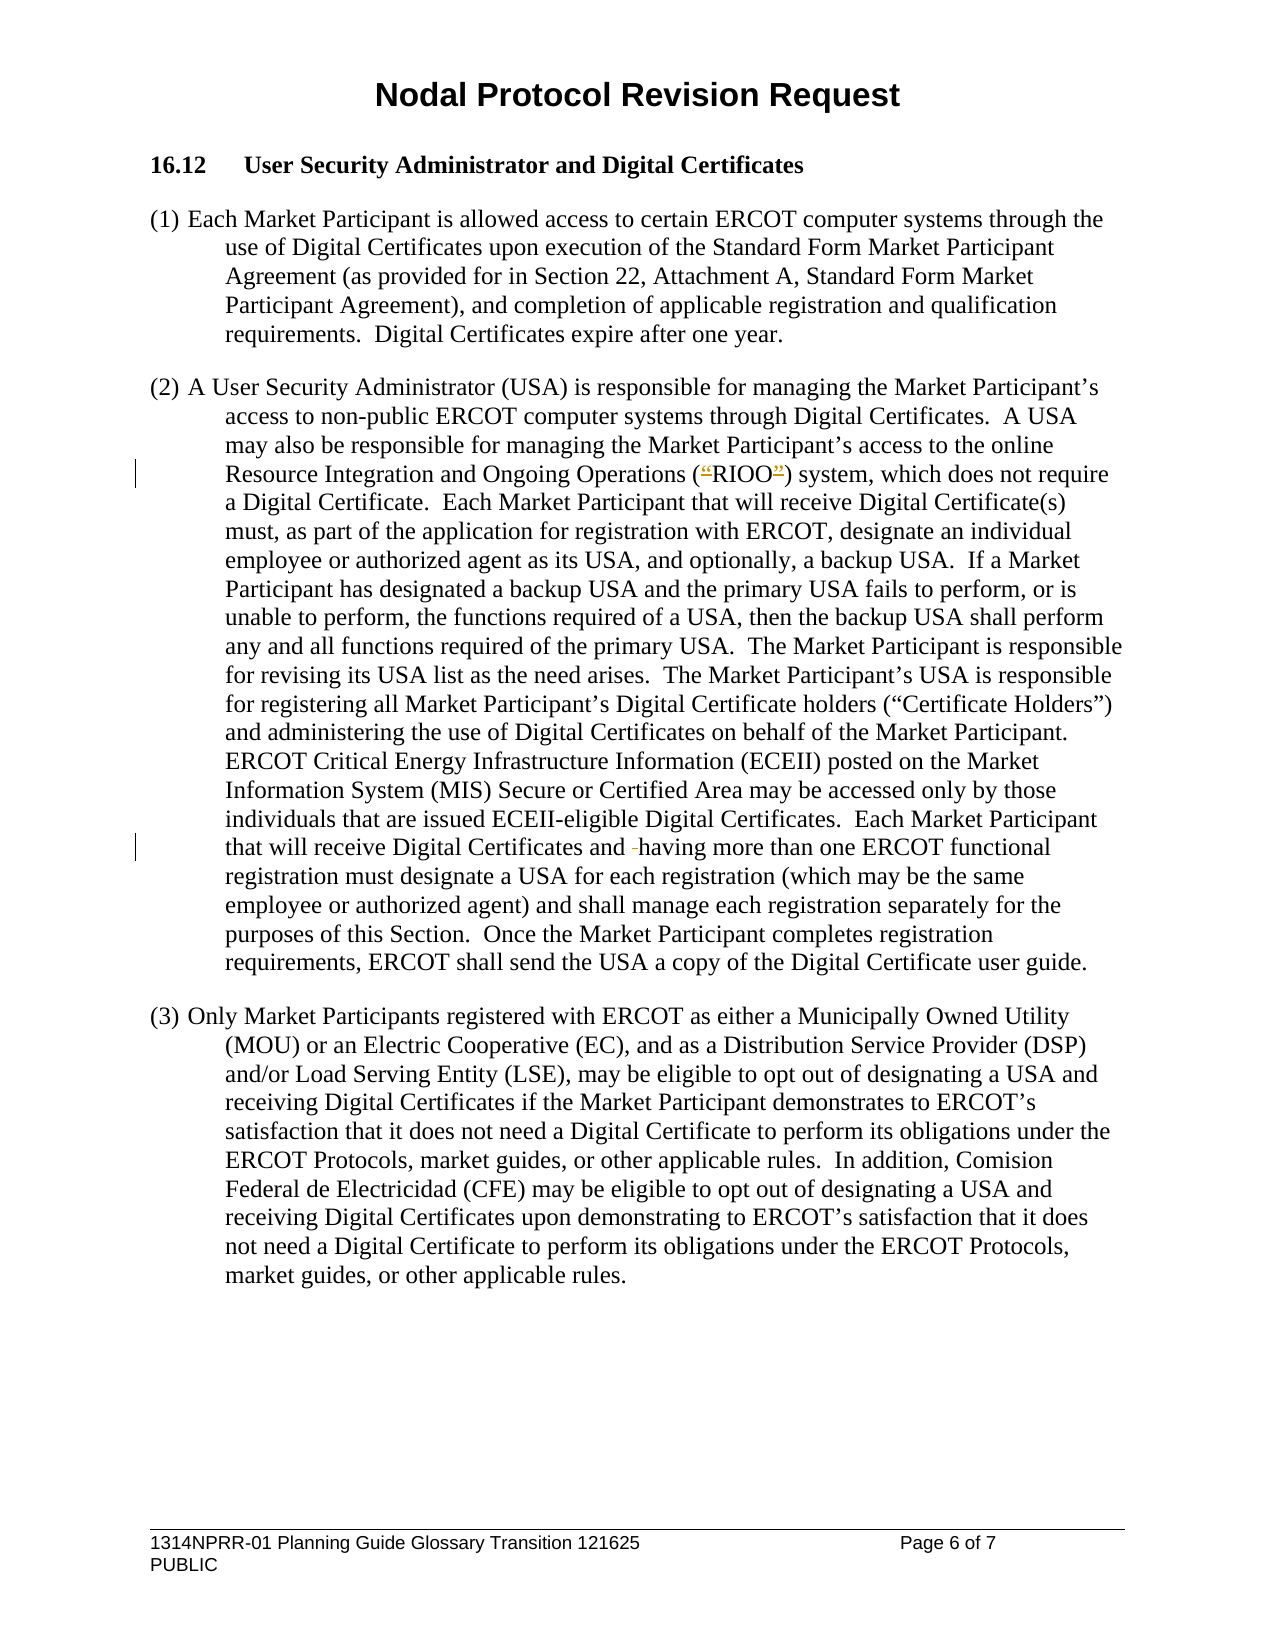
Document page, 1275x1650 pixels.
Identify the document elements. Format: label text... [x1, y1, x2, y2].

text (1) Each Market Participant is allowed access to certain ERCOT computer systems through the use of Digital Certificates upon execution of the Standard Form Market Participant Agreement (as provided for in Section 22, Attachment A, Standard Form Market Participant Agreement), and completion of applicable registration and qualification requirements. Digital Certificates expire after one year. [150, 204, 1125, 347]
text (2) A User Security Administrator (USA) is responsible for managing the Market Participant’s access to non-public ERCOT computer systems through Digital Certificates. A USA may also be responsible for managing the Market Participant’s access to the online Resource Integration and Ongoing Operations (RIOO) system, which does not require a Digital Certificate. Each Market Participant that will receive Digital Certificate(s) must, as part of the application for registration with ERCOT, designate an individual employee or authorized agent as its USA, and optionally, a backup USA. If a Market Participant has designated a backup USA and the primary USA fails to perform, or is unable to perform, the functions required of a USA, then the backup USA shall perform any and all functions required of the primary USA. The Market Participant is responsible for revising its USA list as the need arises. The Market Participant’s USA is responsible for registering all Market Participant’s Digital Certificate holders (“Certificate Holders”) and administering the use of Digital Certificates on behalf of the Market Participant. ERCOT Critical Energy Infrastructure Information (ECEII) posted on the Market Information System (MIS) Secure or Certified Area may be accessed only by those individuals that are issued ECEII-eligible Digital Certificates. Each Market Participant that will receive Digital Certificates and having more than one ERCOT functional registration must designate a USA for each registration (which may be the same employee or authorized agent) and shall manage each registration separately for the purposes of this Section. Once the Market Participant completes registration requirements, ERCOT shall send the USA a copy of the Digital Certificate user guide. [150, 372, 1125, 976]
text 16.12 User Security Administrator and Digital Certificates [150, 150, 1125, 179]
text (3) Only Market Participants registered with ERCOT as either a Municipally Owned Utility (MOU) or an Electric Cooperative (EC), and as a Distribution Service Provider (DSP) and/or Load Serving Entity (LSE), may be eligible to opt out of designating a USA and receiving Digital Certificates if the Market Participant demonstrates to ERCOT’s satisfaction that it does not need a Digital Certificate to perform its obligations under the ERCOT Protocols, market guides, or other applicable rules. In addition, Comision Federal de Electricidad (CFE) may be eligible to opt out of designating a USA and receiving Digital Certificates upon demonstrating to ERCOT’s satisfaction that it does not need a Digital Certificate to perform its obligations under the ERCOT Protocols, market guides, or other applicable rules. [150, 1001, 1125, 1289]
